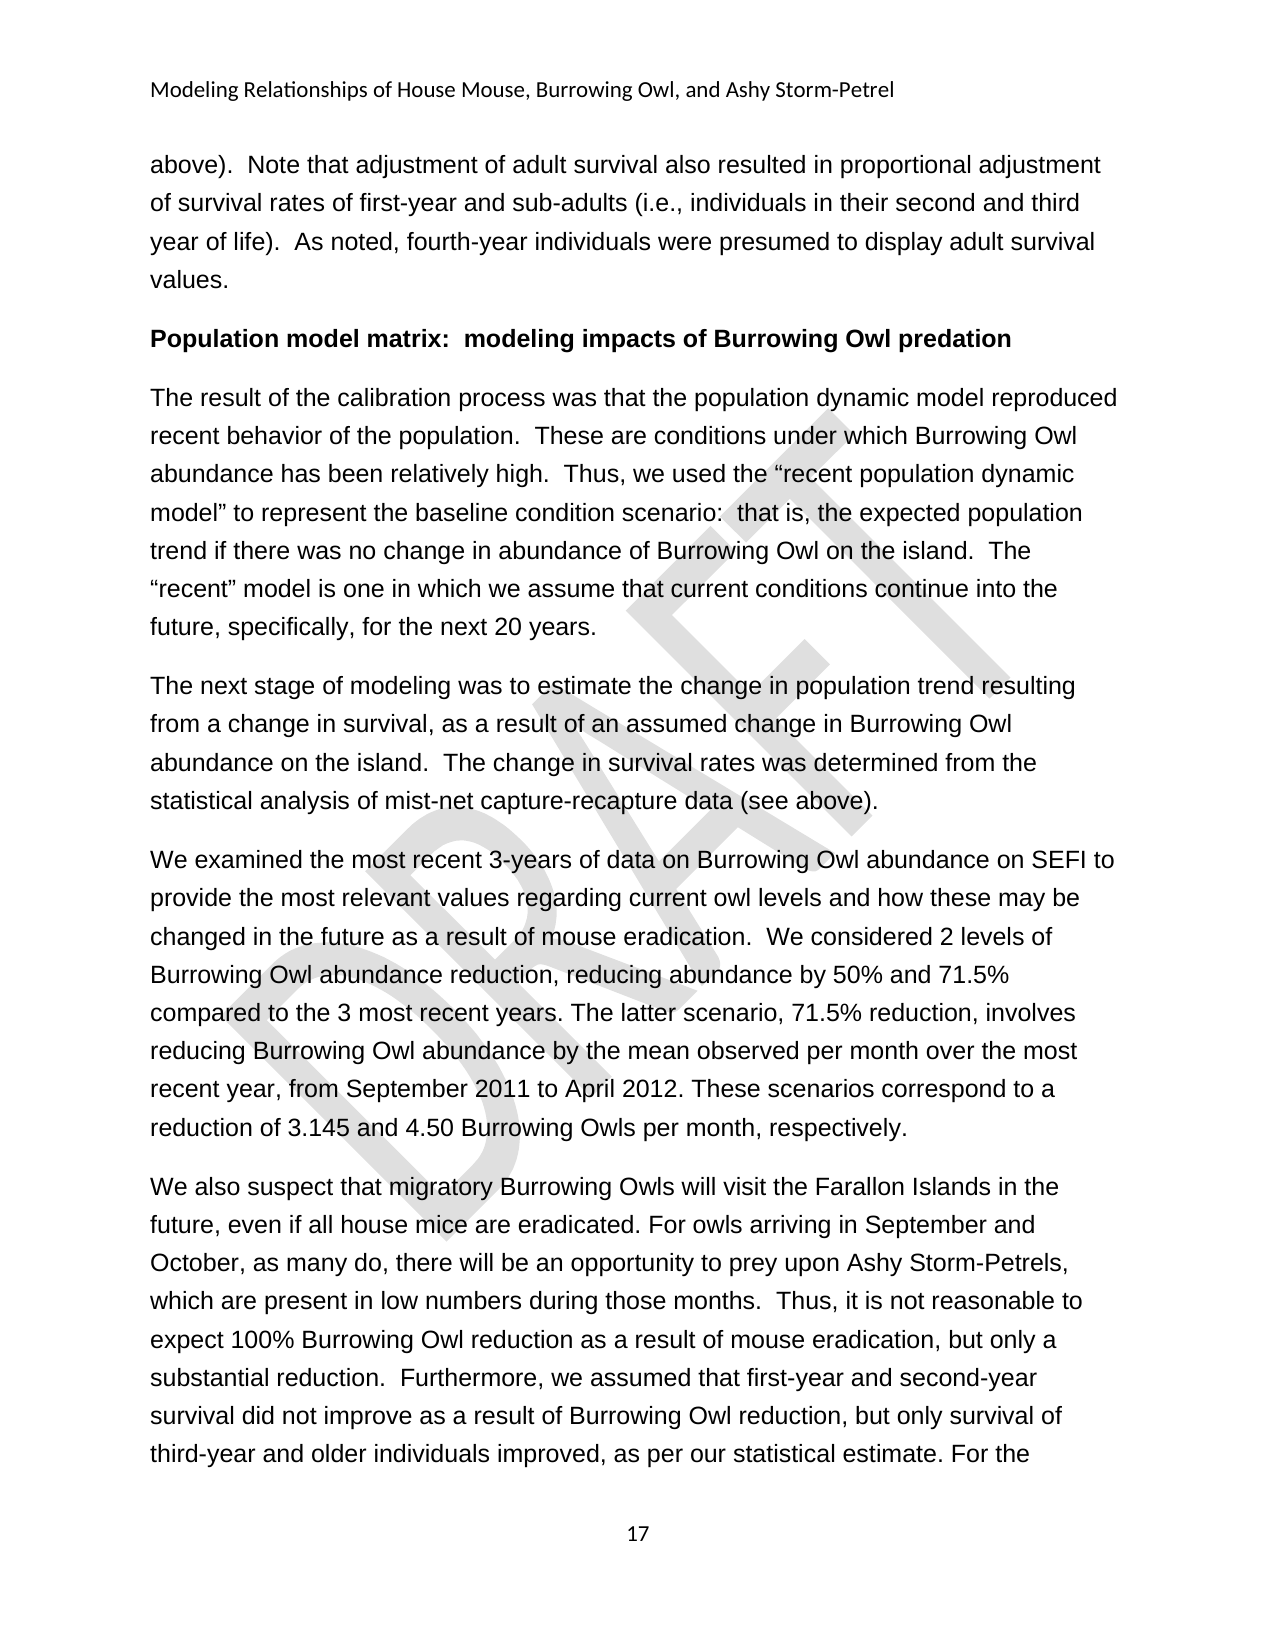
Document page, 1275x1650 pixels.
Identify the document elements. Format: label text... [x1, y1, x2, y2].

text The result of the calibration process was that the population dynamic model reproduced recent behavior of the population. These are conditions under which Burrowing Owl abundance has been relatively high. Thus, we used the “recent population dynamic model” to represent the baseline condition scenario: that is, the expected population trend if there was no change in abundance of Burrowing Owl on the island. The “recent” model is one in which we assume that current conditions continue into the future, specifically, for the next 20 years. [150, 383, 1125, 641]
text We examined the most recent 3-years of data on Burrowing Owl abundance on SEFI to provide the most relevant values regarding current owl levels and how these may be changed in the future as a result of mouse eradication. We considered 2 levels of Burrowing Owl abundance reduction, reducing abundance by 50% and 71.5% compared to the 3 most recent years. The latter scenario, 71.5% reduction, involves reducing Burrowing Owl abundance by the mean observed per month over the most recent year, from September 2011 to April 2012. These scenarios correspond to a reduction of 3.145 and 4.50 Burrowing Owls per month, respectively. [150, 845, 1125, 1141]
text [150, 1172, 1125, 1468]
text Population model matrix: modeling impacts of Burrowing Owl predation [150, 324, 1125, 352]
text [150, 150, 1125, 293]
text The next stage of modeling was to estimate the change in population trend resulting from a change in survival, as a result of an assumed change in Burrowing Owl abundance on the island. The change in survival rates was determined from the statistical analysis of mist-net capture-recapture data (see above). [150, 671, 1125, 815]
